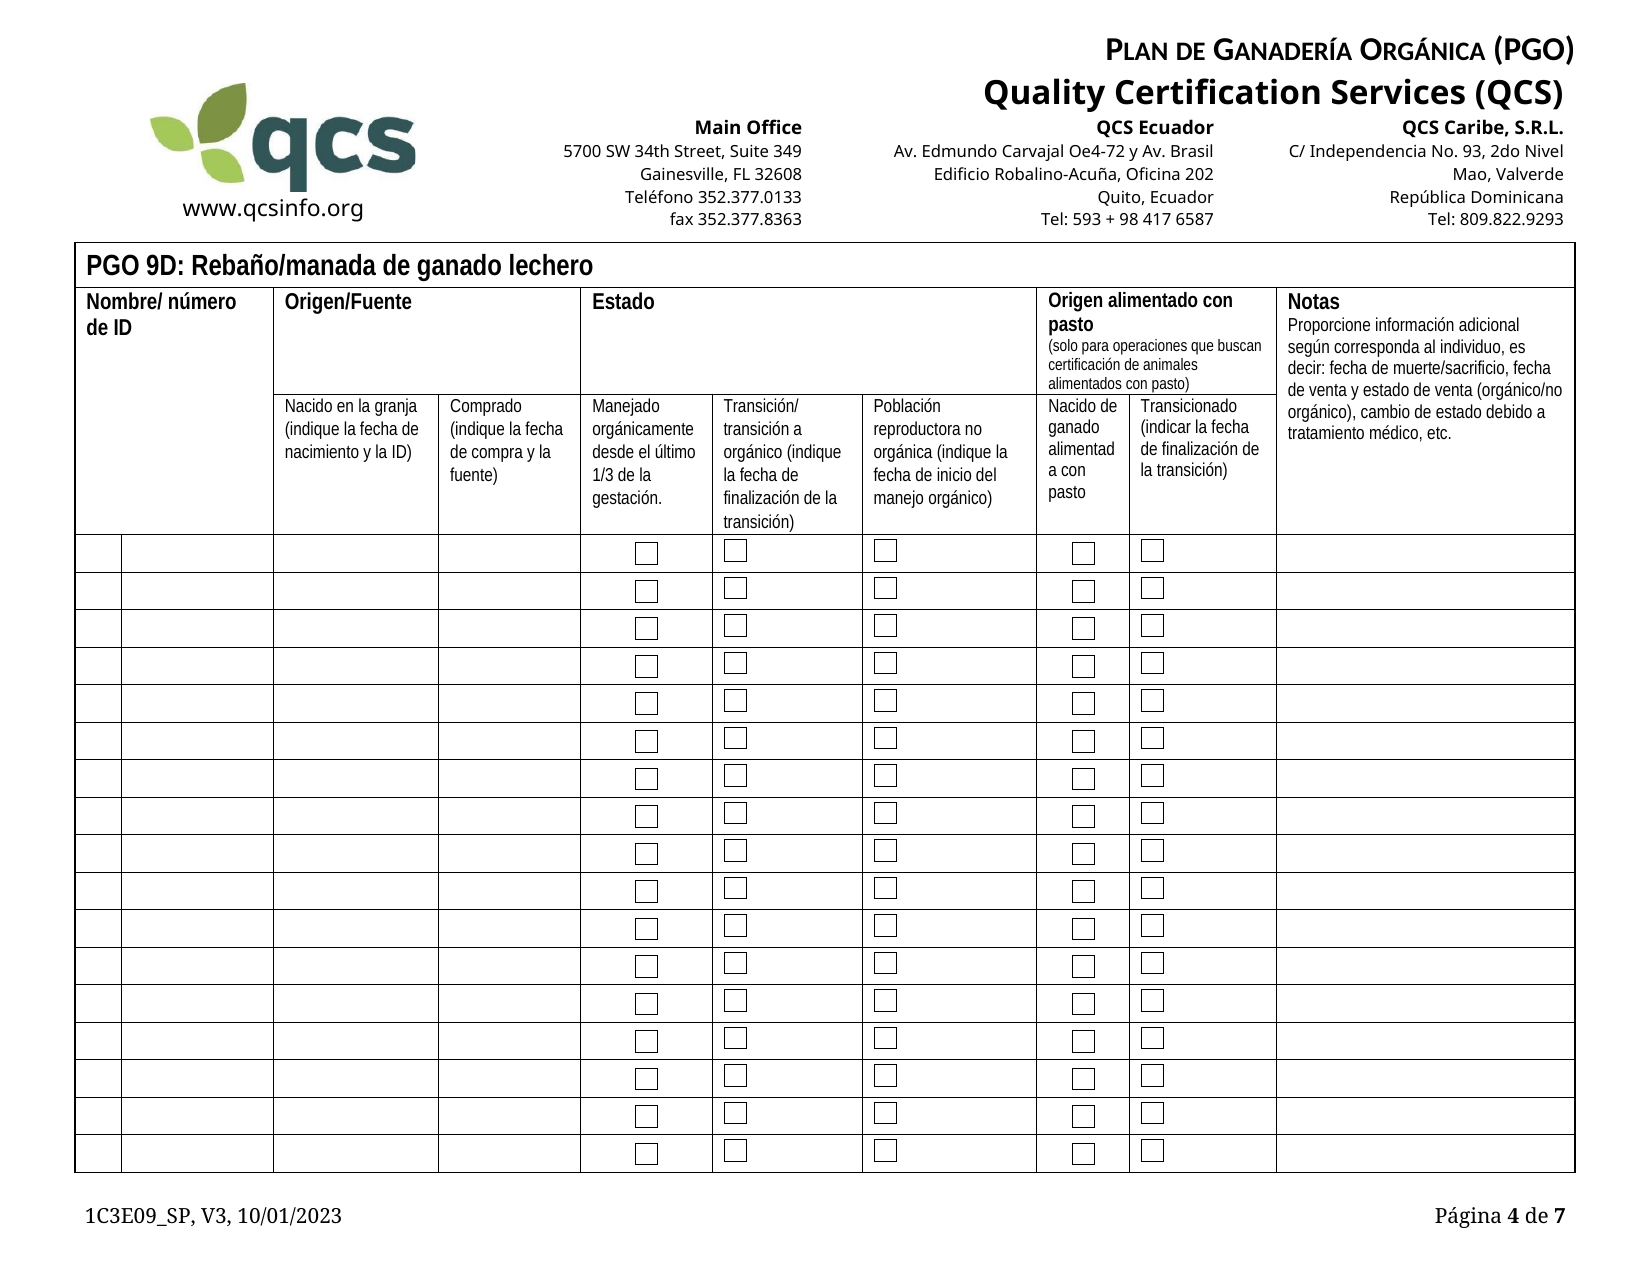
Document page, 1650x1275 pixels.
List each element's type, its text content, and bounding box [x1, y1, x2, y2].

table_cell [713, 873, 862, 909]
table_cell [1037, 835, 1129, 872]
table_cell [439, 535, 580, 572]
table_cell [1277, 798, 1574, 834]
table_cell [76, 573, 121, 609]
table_cell [439, 648, 580, 684]
table_cell [1277, 985, 1574, 1022]
table_cell [713, 948, 862, 984]
table_cell [1277, 1060, 1574, 1097]
table_cell [1130, 648, 1276, 684]
table_cell [122, 835, 273, 872]
table_cell [274, 723, 438, 759]
table_cell [1037, 985, 1129, 1022]
table_cell [122, 985, 273, 1022]
table_cell Nombre/ número de ID [76, 288, 273, 534]
table_cell [1130, 1060, 1276, 1097]
table_cell [713, 798, 862, 834]
table_cell [713, 835, 862, 872]
table_cell [274, 1023, 438, 1059]
table_cell [581, 723, 712, 759]
table_cell [581, 1023, 712, 1059]
table_cell [713, 760, 862, 797]
table_cell [1130, 985, 1276, 1022]
table_cell [439, 1098, 580, 1134]
table_cell Origen alimentado con pasto (solo para operaciones que buscan certificación de animales alimentados con pasto) [1037, 288, 1276, 393]
table_cell [122, 873, 273, 909]
table_cell [76, 1023, 121, 1059]
table_cell [1277, 723, 1574, 759]
table_cell [1037, 723, 1129, 759]
table_cell [122, 1135, 273, 1172]
table_cell [1277, 1023, 1574, 1059]
table_cell [863, 910, 1036, 947]
table_header PGO 9D: Rebaño/manada de ganado lechero [76, 243, 1574, 287]
table_cell [1277, 910, 1574, 947]
table_cell [713, 573, 862, 609]
table_cell [76, 535, 121, 572]
table_cell [1277, 535, 1574, 572]
table_cell [439, 873, 580, 909]
table_cell Comprado (indique la fecha de compra y la fuente) [439, 395, 580, 534]
table_cell [1277, 648, 1574, 684]
table_cell [1037, 648, 1129, 684]
table_cell [439, 948, 580, 984]
table_cell [713, 1023, 862, 1059]
table_cell [581, 873, 712, 909]
table_cell [863, 723, 1036, 759]
table_cell [1277, 573, 1574, 609]
table_cell [122, 648, 273, 684]
table_cell [122, 723, 273, 759]
table_cell [76, 835, 121, 872]
table_cell [76, 948, 121, 984]
table_cell [1037, 760, 1129, 797]
table_cell Notas Proporcione información adicional según corresponda al individuo, es decir: fecha de muerte/sacrificio, fecha de venta y estado de venta (orgánico/no orgánico), cambio de estado debido a tratamiento médico, etc. [1277, 288, 1574, 534]
table_cell [439, 760, 580, 797]
table_cell [713, 1135, 862, 1172]
table_cell [1130, 535, 1276, 572]
table_cell [713, 910, 862, 947]
picture [150, 83, 416, 192]
table_cell [122, 1023, 273, 1059]
table_cell Población reproductora no orgánica (indique la fecha de inicio del manejo orgánico) [863, 395, 1036, 534]
table_cell [1130, 1098, 1276, 1134]
table_cell [713, 1060, 862, 1097]
table_cell [863, 985, 1036, 1022]
table_cell [863, 1023, 1036, 1059]
table_cell [1277, 948, 1574, 984]
table_cell [1037, 610, 1129, 647]
table_cell [581, 648, 712, 684]
table_cell [439, 573, 580, 609]
table_cell [1037, 573, 1129, 609]
table_cell [1130, 835, 1276, 872]
table_cell [713, 723, 862, 759]
table_cell [863, 648, 1036, 684]
table_cell [1130, 573, 1276, 609]
table_cell [122, 685, 273, 722]
table_cell [122, 1098, 273, 1134]
table_cell [274, 835, 438, 872]
table_cell [1130, 798, 1276, 834]
table_cell [713, 648, 862, 684]
table_cell [76, 985, 121, 1022]
table_cell [1130, 685, 1276, 722]
table_cell [863, 948, 1036, 984]
table_cell Origen/Fuente [274, 288, 580, 393]
table_cell [274, 573, 438, 609]
table_cell [122, 573, 273, 609]
table_cell [581, 1135, 712, 1172]
table_cell [863, 835, 1036, 872]
table_cell [76, 723, 121, 759]
table_cell [76, 610, 121, 647]
table_cell [122, 1060, 273, 1097]
table_cell [439, 835, 580, 872]
table_cell [581, 1098, 712, 1134]
table_cell [581, 948, 712, 984]
table_cell [76, 685, 121, 722]
table_cell [1130, 1135, 1276, 1172]
table_cell [76, 1098, 121, 1134]
table_cell [713, 1098, 862, 1134]
table_cell Nacido en la granja (indique la fecha de nacimiento y la ID) [274, 395, 438, 534]
table_cell [76, 1060, 121, 1097]
table_cell [1277, 1098, 1574, 1134]
table_cell [863, 685, 1036, 722]
table_cell [713, 535, 862, 572]
table_cell [863, 1060, 1036, 1097]
table_cell [1037, 910, 1129, 947]
table_cell [1037, 1135, 1129, 1172]
table_cell [863, 610, 1036, 647]
table_cell [439, 798, 580, 834]
table_cell [122, 948, 273, 984]
table_cell [1037, 1023, 1129, 1059]
table_cell [581, 610, 712, 647]
table_cell [1130, 610, 1276, 647]
table_cell [1037, 948, 1129, 984]
table_cell [274, 648, 438, 684]
table_cell Nacido de ganado alimentada con pasto [1037, 395, 1129, 534]
table_cell [1277, 685, 1574, 722]
table_cell Transicionado (indicar la fecha de finalización de la transición) [1130, 395, 1276, 534]
table_cell [122, 535, 273, 572]
table_cell [581, 1060, 712, 1097]
table_cell [581, 798, 712, 834]
table_cell [1277, 760, 1574, 797]
table_cell [274, 910, 438, 947]
table_cell [76, 648, 121, 684]
table_cell Estado [581, 288, 1036, 393]
table_cell [274, 760, 438, 797]
table_cell [1130, 723, 1276, 759]
table_cell [439, 610, 580, 647]
table_cell [1277, 610, 1574, 647]
table_cell [1277, 835, 1574, 872]
table_cell [76, 1135, 121, 1172]
table_cell [863, 873, 1036, 909]
table_cell [713, 610, 862, 647]
table_cell [1037, 1060, 1129, 1097]
table_cell [439, 910, 580, 947]
table_cell [439, 985, 580, 1022]
table_cell [863, 573, 1036, 609]
table_cell Transición/transición a orgánico (indique la fecha de finalización de la transición) [713, 395, 862, 534]
table_cell [439, 1060, 580, 1097]
table_cell [76, 873, 121, 909]
table_cell [713, 685, 862, 722]
table_cell [274, 1060, 438, 1097]
table_cell [1037, 685, 1129, 722]
table_cell [1277, 873, 1574, 909]
table_cell [581, 985, 712, 1022]
table_cell [122, 910, 273, 947]
table_cell [713, 985, 862, 1022]
table_cell [122, 798, 273, 834]
table_cell [274, 685, 438, 722]
table_cell [439, 1135, 580, 1172]
table_cell [1277, 1135, 1574, 1172]
table_cell [1037, 798, 1129, 834]
table_cell [274, 1135, 438, 1172]
table_cell [863, 760, 1036, 797]
table_cell [274, 610, 438, 647]
table_cell [439, 1023, 580, 1059]
table_cell [76, 910, 121, 947]
table_cell [1037, 1098, 1129, 1134]
table_cell [76, 760, 121, 797]
table_cell [1037, 535, 1129, 572]
table_cell [863, 535, 1036, 572]
table_cell Manejado orgánicamente desde el último 1/3 de la gestación. [581, 395, 712, 534]
table_cell [274, 798, 438, 834]
table_cell [274, 985, 438, 1022]
table_cell [274, 535, 438, 572]
table_cell [274, 948, 438, 984]
table_cell [863, 798, 1036, 834]
table_cell [581, 685, 712, 722]
table_cell [439, 685, 580, 722]
table_cell [1130, 760, 1276, 797]
table_cell [1130, 1023, 1276, 1059]
table_cell [581, 910, 712, 947]
table_cell [122, 760, 273, 797]
table_cell [581, 573, 712, 609]
table_cell [581, 835, 712, 872]
table_cell [274, 873, 438, 909]
table_cell [274, 1098, 438, 1134]
table_cell [1037, 873, 1129, 909]
table_cell [122, 610, 273, 647]
table_cell [1130, 948, 1276, 984]
table_cell [76, 798, 121, 834]
table_cell [1130, 910, 1276, 947]
table_cell [1130, 873, 1276, 909]
table_cell [863, 1098, 1036, 1134]
table_cell [863, 1135, 1036, 1172]
table_cell [439, 723, 580, 759]
table_cell [581, 535, 712, 572]
table_cell [581, 760, 712, 797]
